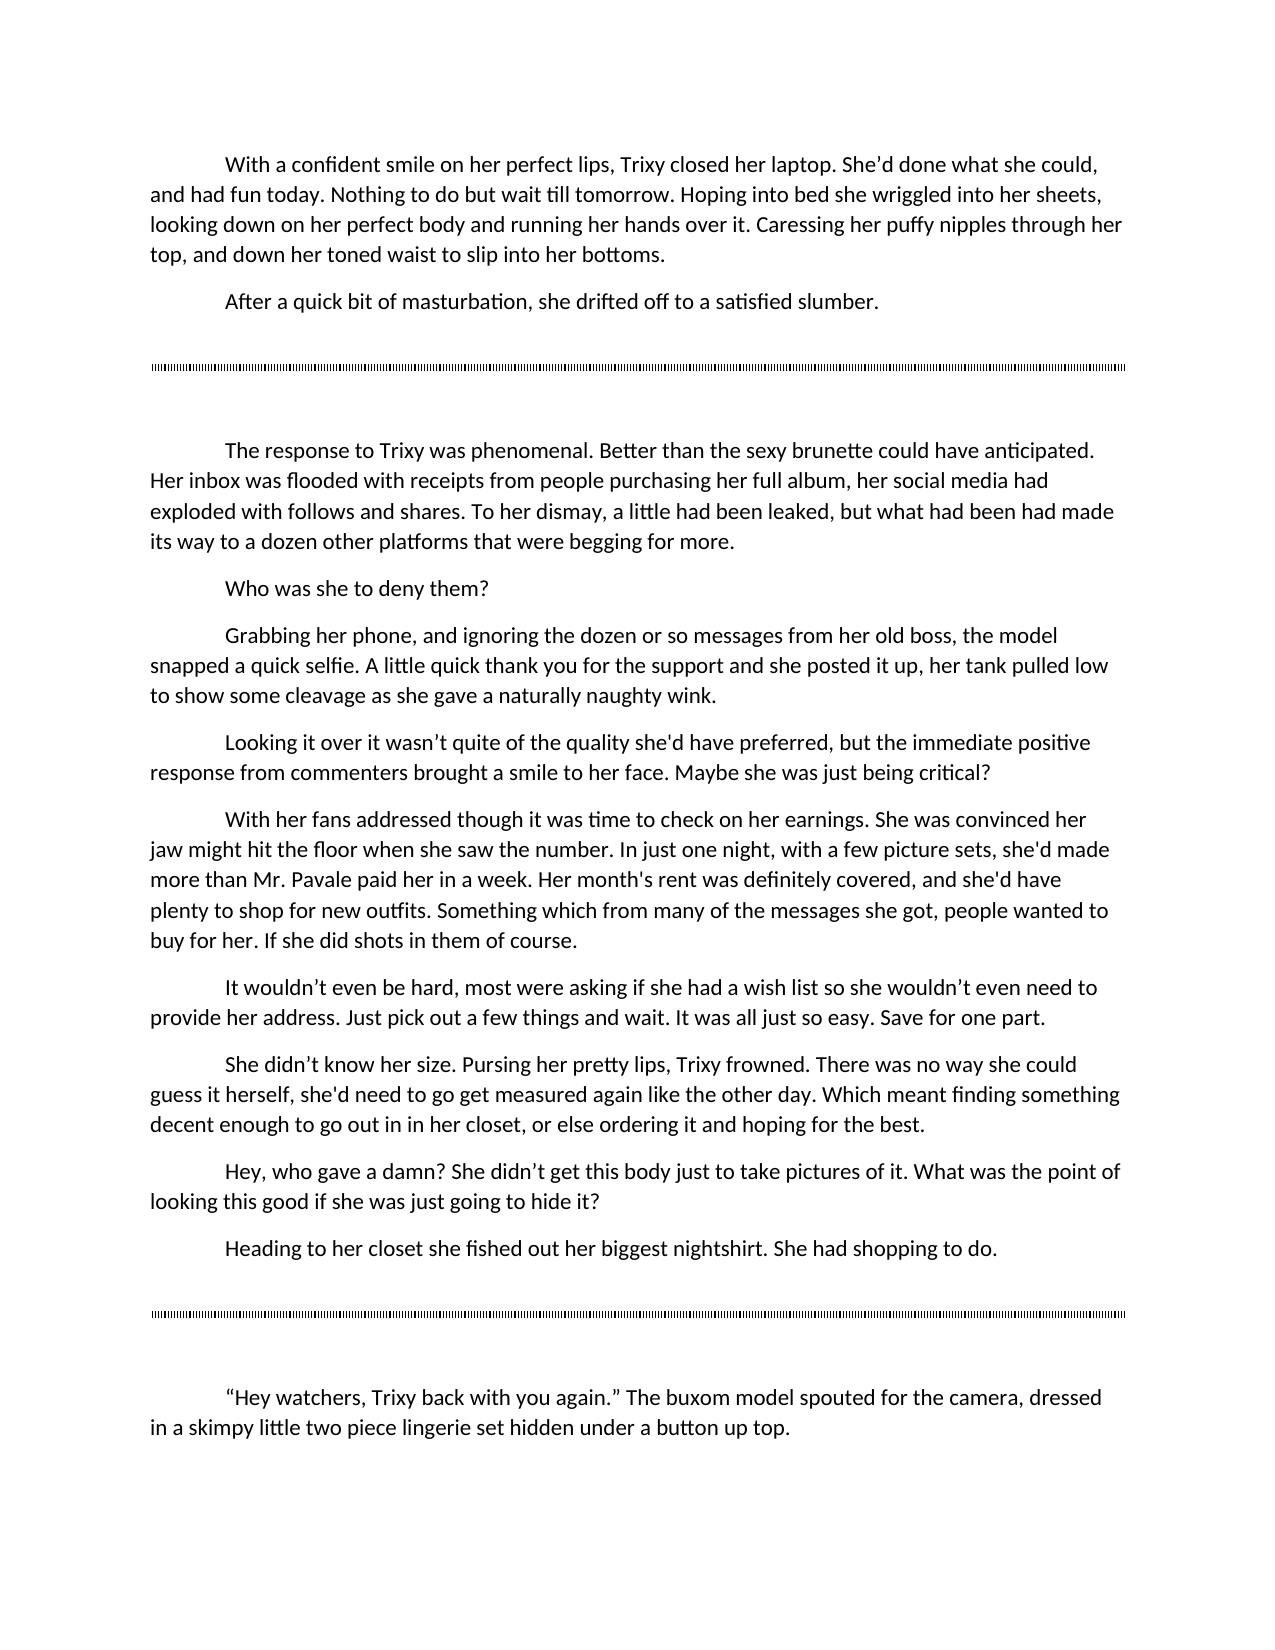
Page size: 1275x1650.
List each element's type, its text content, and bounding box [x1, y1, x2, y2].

text Heading to her closet she fished out her biggest nightshirt. She had shopping to do. [150, 1234, 1125, 1262]
text She didn’t know her size. Pursing her pretty lips, Trixy frowned. There was no way she could guess it herself, she'd need to go get measured again like the other day. Which meant finding something decent enough to go out in in her closet, or else ordering it and hoping for the best. [150, 1050, 1125, 1138]
text Hey, who gave a damn? She didn’t get this body just to take pictures of it. What was the point of looking this good if she was just going to hide it? [150, 1157, 1125, 1216]
text It wouldn’t even be hard, most were asking if she had a wish list so she wouldn’t even need to provide her address. Just pick out a few things and wait. It was all just so easy. Save for one part. [150, 973, 1125, 1031]
text With a confident smile on her perfect lips, Trixy closed her laptop. She’d done what she could, and had fun today. Nothing to do but wait till tomorrow. Hoping into bed she wriggled into her sheets, looking down on her perfect body and running her hands over it. Caressing her puffy nipples through her top, and down her toned waist to slip into her bottoms. [150, 150, 1125, 269]
text “Hey watchers, Trixy back with you again.” The buxom model spouted for the camera, dressed in a skimpy little two piece lingerie set hidden under a button up top. [150, 1383, 1125, 1442]
text After a quick bit of masturbation, she drifted off to a satisfied slumber. [150, 287, 1125, 316]
text Who was she to deny them? [150, 574, 1125, 602]
text Grabbing her phone, and ignoring the dozen or so messages from her old boss, the model snapped a quick selfie. A little quick thank you for the support and she posted it up, her tank pulled low to show some cleavage as she gave a naturally naughty wink. [150, 621, 1125, 709]
text The response to Trixy was phenomenal. Better than the sexy brunette could have anticipated. Her inbox was flooded with receipts from people purchasing her full album, her social media had exploded with follows and shares. To her dismay, a little had been leaked, but what had been had made its way to a dozen other platforms that were begging for more. [150, 436, 1125, 555]
text With her fans addressed though it was time to check on her earnings. She was convinced her jaw might hit the floor when she saw the number. In just one night, with a few picture sets, she'd made more than Mr. Pavale paid her in a week. Her month's rent was definitely covered, and she'd have plenty to shop for new outfits. Something which from many of the messages she got, people wanted to buy for her. If she did shots in them of course. [150, 805, 1125, 954]
text Looking it over it wasn’t quite of the quality she'd have preferred, but the immediate positive response from commenters brought a smile to her face. Maybe she was just being critical? [150, 728, 1125, 786]
